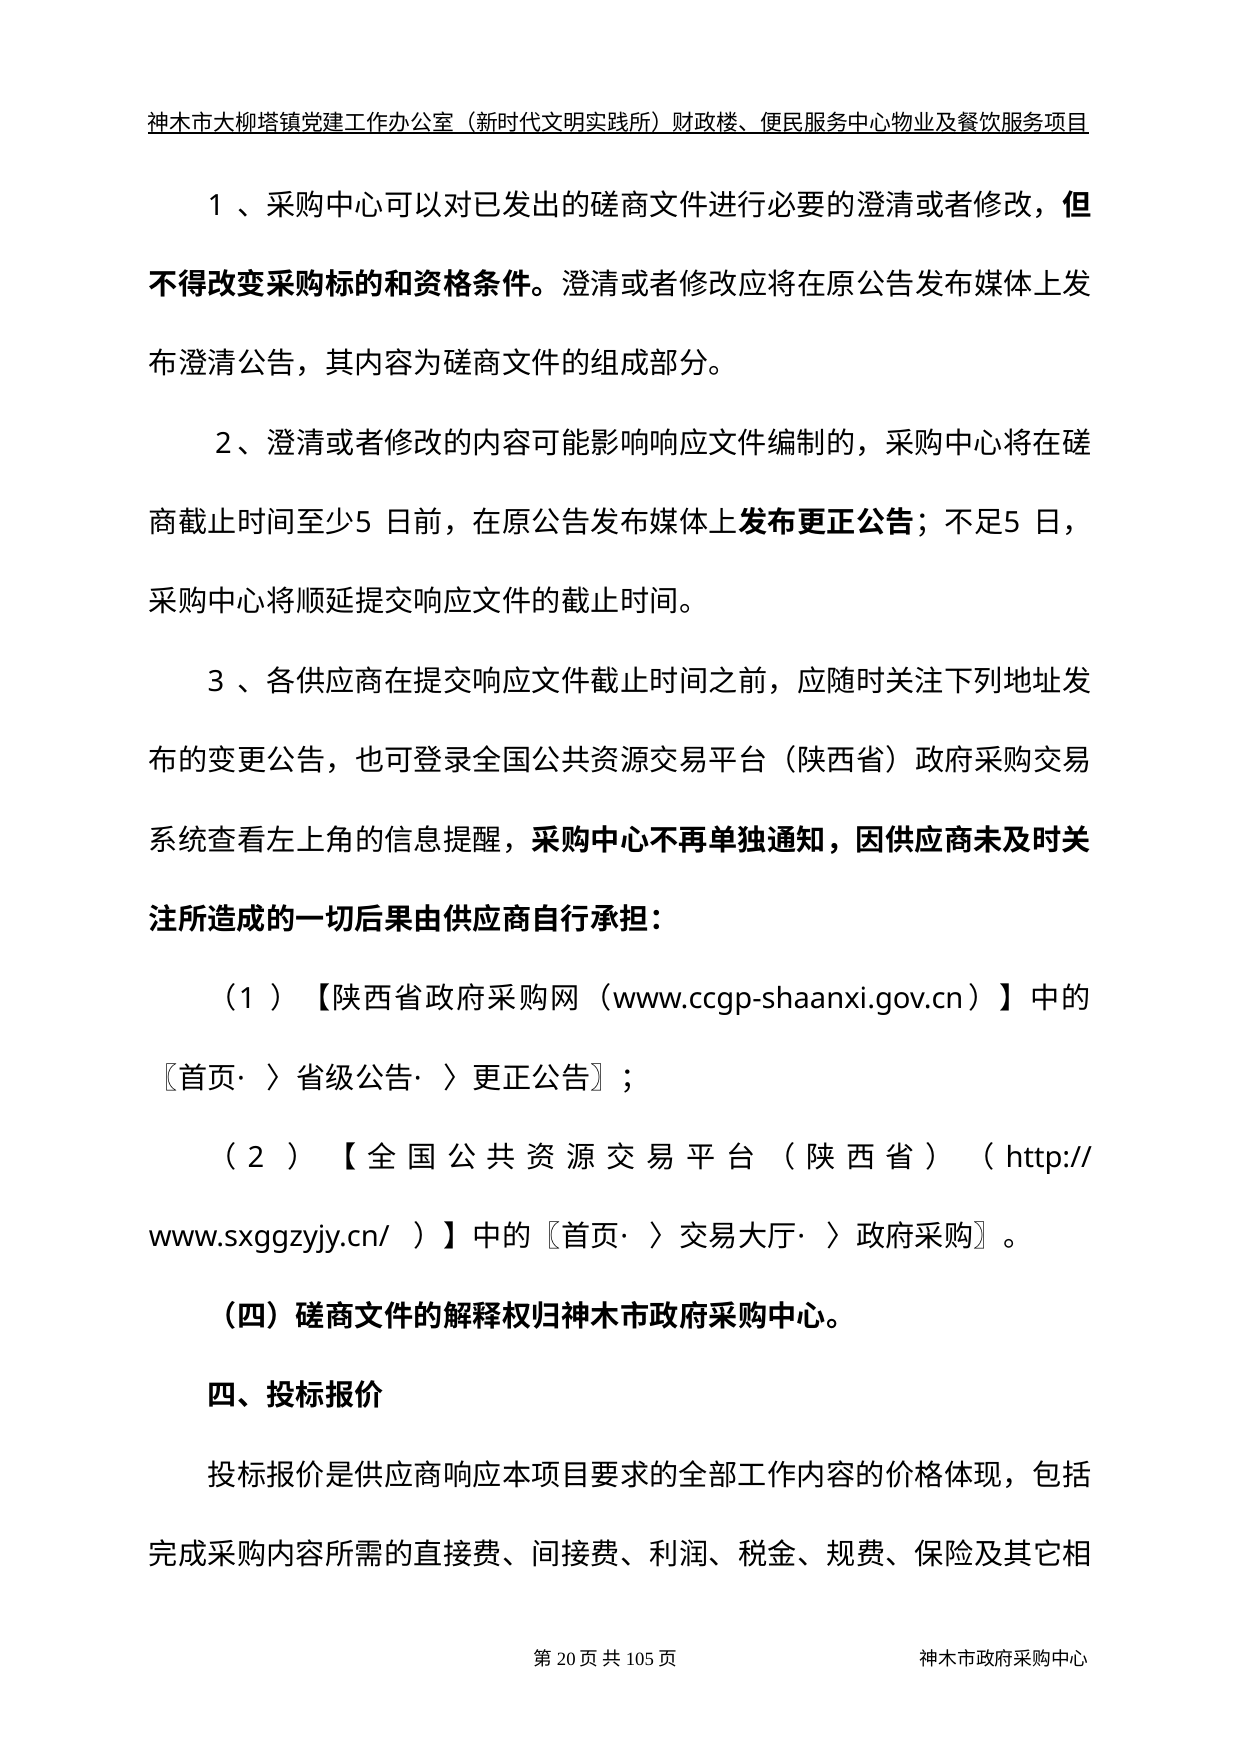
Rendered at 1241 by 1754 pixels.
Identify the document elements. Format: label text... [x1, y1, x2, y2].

text 2、澄清或者修改的内容可能影响响应文件编制的，采购中心将在磋商截止时间至少5日前，在原公告发布媒体上发布更正公告；不足5日，采购中心将顺延提交响应文件的截止时间。 [148, 401, 1092, 639]
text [148, 1433, 1092, 1591]
text （1）【陕西省政府采购网（www.ccgp-shaanxi.gov.cn）】中的〖首页·〉省级公告·〉更正公告〗； [148, 956, 1092, 1115]
text 1、采购中心可以对已发出的磋商文件进行必要的澄清或者修改，但不得改变采购标的和资格条件。澄清或者修改应将在原公告发布媒体上发布澄清公告，其内容为磋商文件的组成部分。 [148, 163, 1092, 401]
text （2）【全国公共资源交易平台（陕西省）（http://www.sxggzyjy.cn/）】中的〖首页·〉交易大厅·〉政府采购〗。 [148, 1115, 1092, 1274]
text 四、投标报价 [148, 1353, 1092, 1433]
text （四）磋商文件的解释权归神木市政府采购中心。 [148, 1274, 1092, 1353]
text 3、各供应商在提交响应文件截止时间之前，应随时关注下列地址发布的变更公告，也可登录全国公共资源交易平台（陕西省）政府采购交易系统查看左上角的信息提醒，采购中心不再单独通知，因供应商未及时关注所造成的一切后果由供应商自行承担： [148, 639, 1092, 956]
